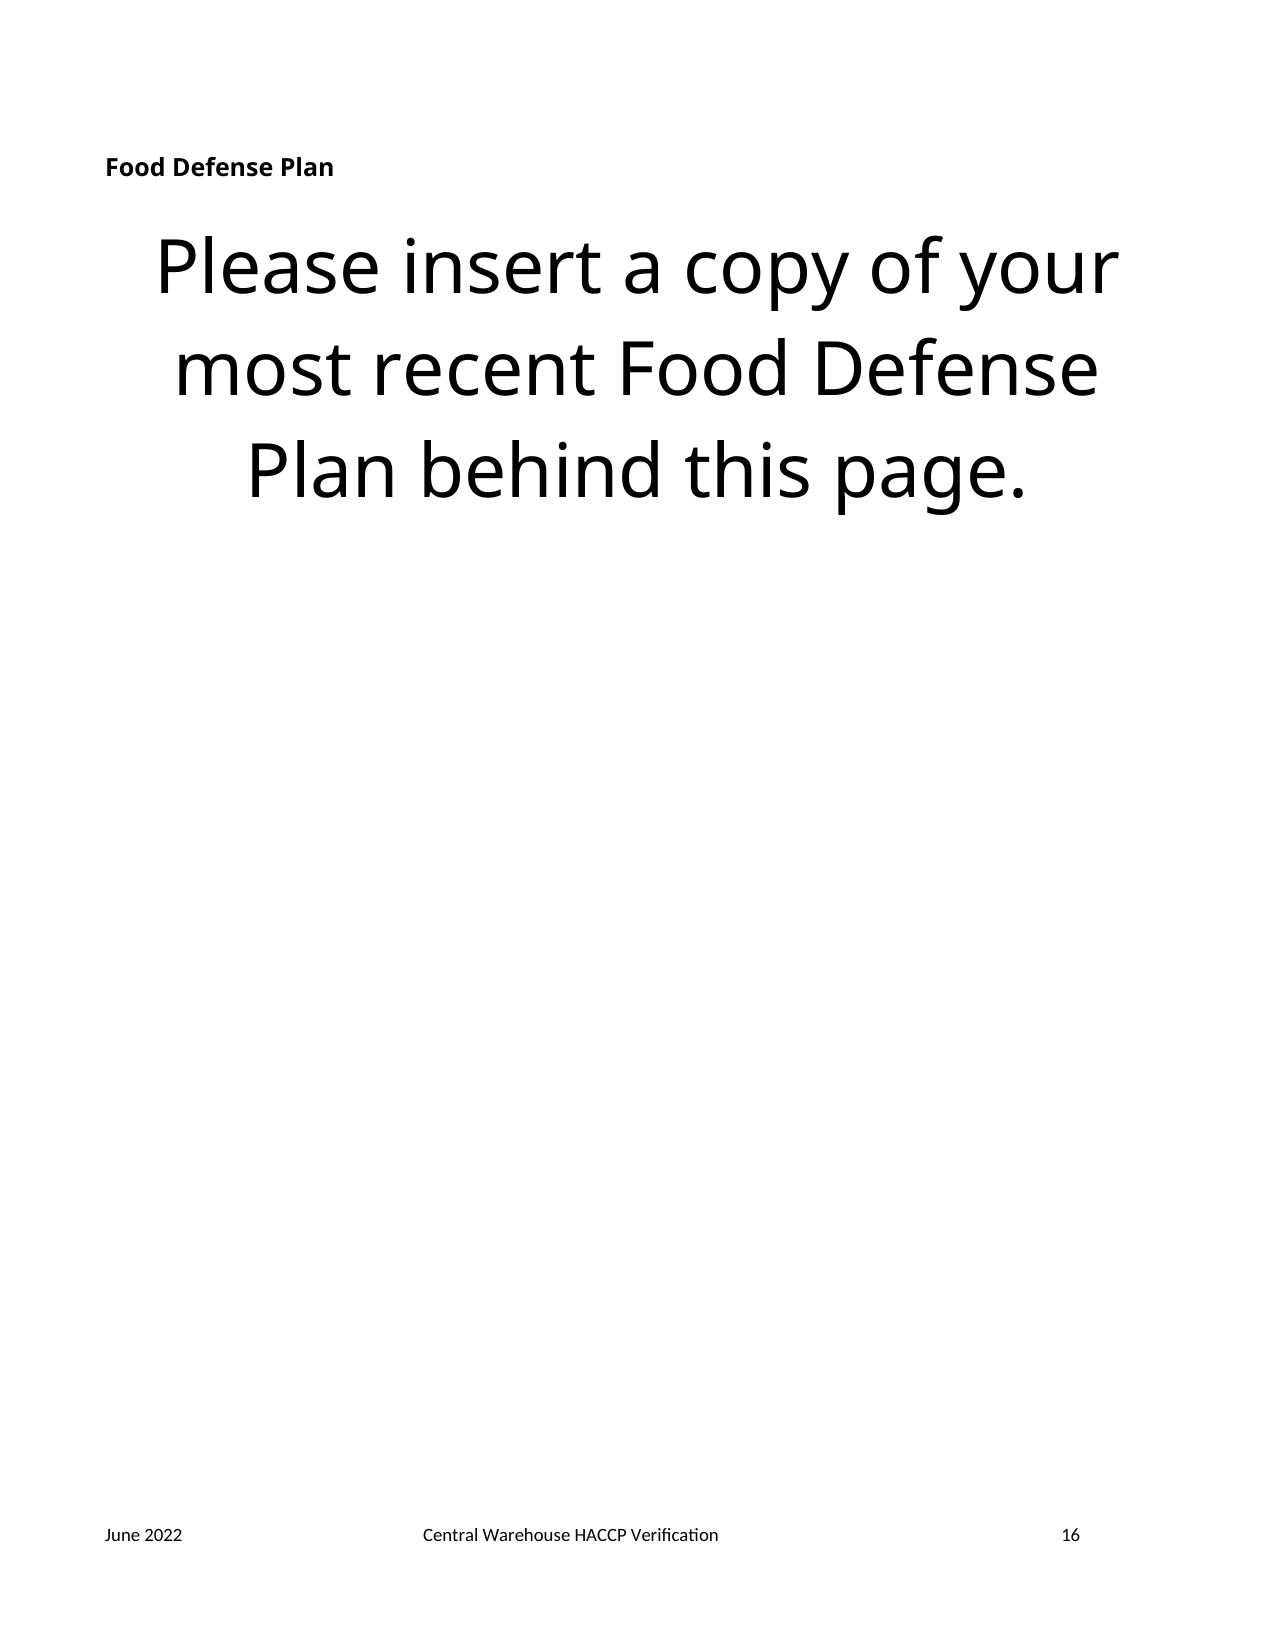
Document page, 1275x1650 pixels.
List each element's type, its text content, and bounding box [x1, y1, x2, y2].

text Please insert a copy of your most recent Food Defense Plan behind this page. [105, 213, 1170, 519]
subtitle Food Defense Plan [105, 150, 1170, 184]
